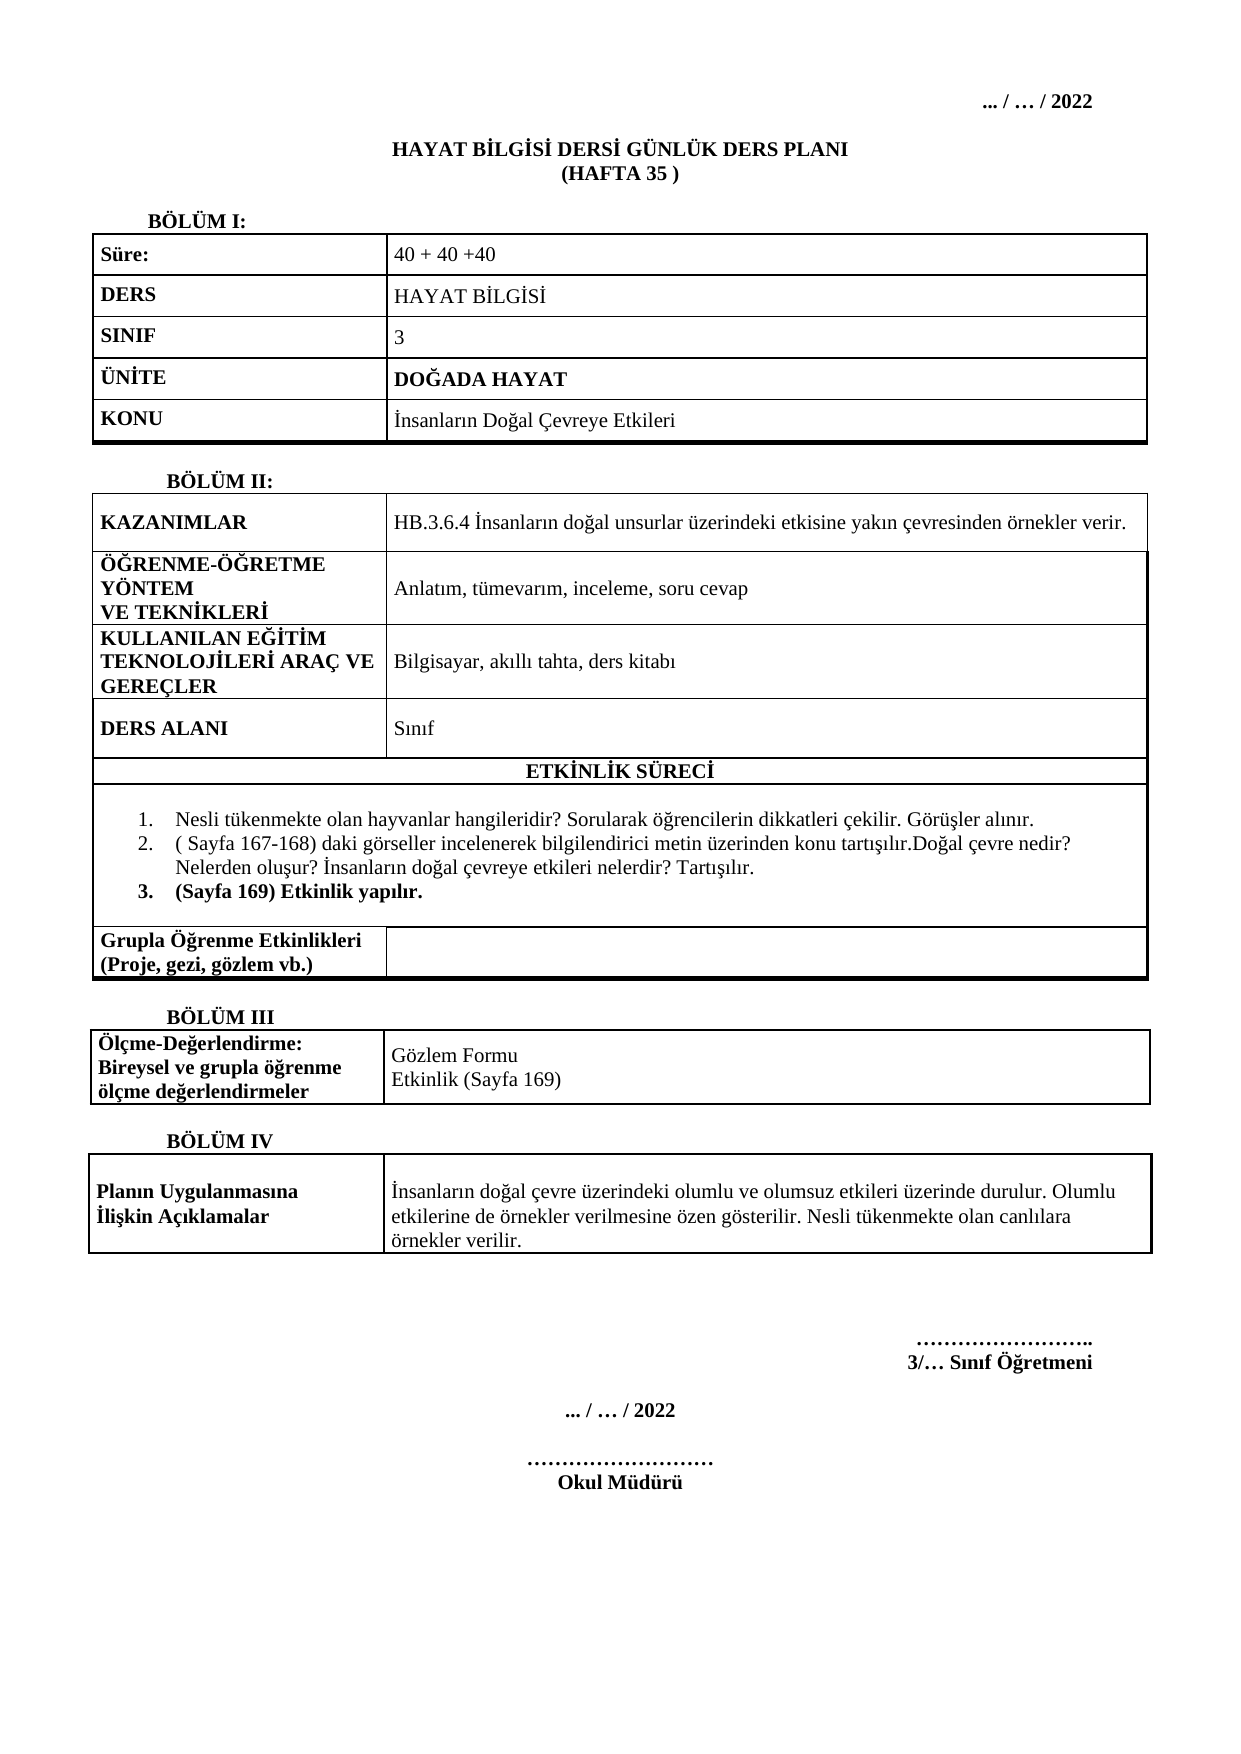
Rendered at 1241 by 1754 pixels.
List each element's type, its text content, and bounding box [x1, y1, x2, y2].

table_header Ölçme-Değerlendirme: Bireysel ve grupla öğrenme ölçme değerlendirmeler [92, 1031, 383, 1103]
text Okul Müdürü [148, 1470, 1092, 1494]
table_header HB.3.6.4 İnsanların doğal unsurlar üzerindeki etkisine yakın çevresinden örnekler verir. [387, 494, 1147, 551]
table_cell DERS ALANI [94, 699, 386, 757]
table_cell [387, 928, 1146, 976]
table_cell ÜNİTE [94, 359, 386, 398]
table_header Süre: [94, 235, 386, 274]
table_cell Bilgisayar, akıllı tahta, ders kitabı [387, 625, 1146, 698]
text BÖLÜM I: [148, 209, 1092, 233]
table_cell SINIF [94, 317, 386, 357]
table_cell Anlatım, tümevarım, inceleme, soru cevap [387, 552, 1146, 624]
table_cell DERS [94, 276, 386, 316]
table_cell Grupla Öğrenme Etkinlikleri (Proje, gezi, gözlem vb.) [94, 927, 386, 976]
text …………………….. [148, 1326, 1092, 1350]
table_cell ETKİNLİK SÜRECİ [94, 759, 1146, 783]
table_cell KONU [94, 400, 386, 440]
table_cell KULLANILAN EĞİTİM TEKNOLOJİLERİ ARAÇ VE GEREÇLER [93, 625, 386, 698]
table_header Planın Uygulanmasına İlişkin Açıklamalar [90, 1155, 383, 1252]
table_cell Nesli tükenmekte olan hayvanlar hangileridir? Sorularak öğrencilerin dikkatleri çekilir. Görüşler alınır. ( Sayfa 167-168) daki görseller incelenerek bilgilendirici metin üzerinden konu tartışılır.Doğal çevre nedir? Nelerden oluşur? İnsanların doğal çevreye etkileri nelerdir? Tartışılır. (Sayfa 169) Etkinlik yapılır. [94, 785, 1146, 926]
table_cell Sınıf [387, 699, 1146, 757]
table_header 40 + 40 +40 [388, 235, 1146, 274]
text BÖLÜM II: [148, 468, 1092, 493]
table_header Gözlem Formu Etkinlik (Sayfa 169) [385, 1031, 1149, 1103]
subtitle BÖLÜM III [148, 1005, 1092, 1029]
text (HAFTA 35 ) [148, 161, 1092, 185]
table_cell DOĞADA HAYAT [388, 359, 1146, 398]
text 3/… Sınıf Öğretmeni [148, 1350, 1092, 1374]
table_cell İnsanların Doğal Çevreye Etkileri [388, 400, 1146, 440]
subtitle BÖLÜM IV [148, 1129, 1092, 1153]
table_cell 3 [388, 317, 1146, 357]
table_header KAZANIMLAR [93, 494, 386, 551]
text ... / … / 2022 [148, 1398, 1092, 1422]
table_cell ÖĞRENME-ÖĞRETME YÖNTEM VE TEKNİKLERİ [93, 552, 386, 624]
table_cell HAYAT BİLGİSİ [388, 276, 1146, 316]
table_header İnsanların doğal çevre üzerindeki olumlu ve olumsuz etkileri üzerinde durulur. Olumlu etkilerine de örnekler verilmesine özen gösterilir. Nesli tükenmekte olan canlılara örnekler verilir. [385, 1155, 1150, 1252]
text ... / … / 2022 [148, 89, 1092, 113]
text ……………………… [148, 1446, 1092, 1470]
text HAYAT BİLGİSİ DERSİ GÜNLÜK DERS PLANI [148, 137, 1092, 161]
